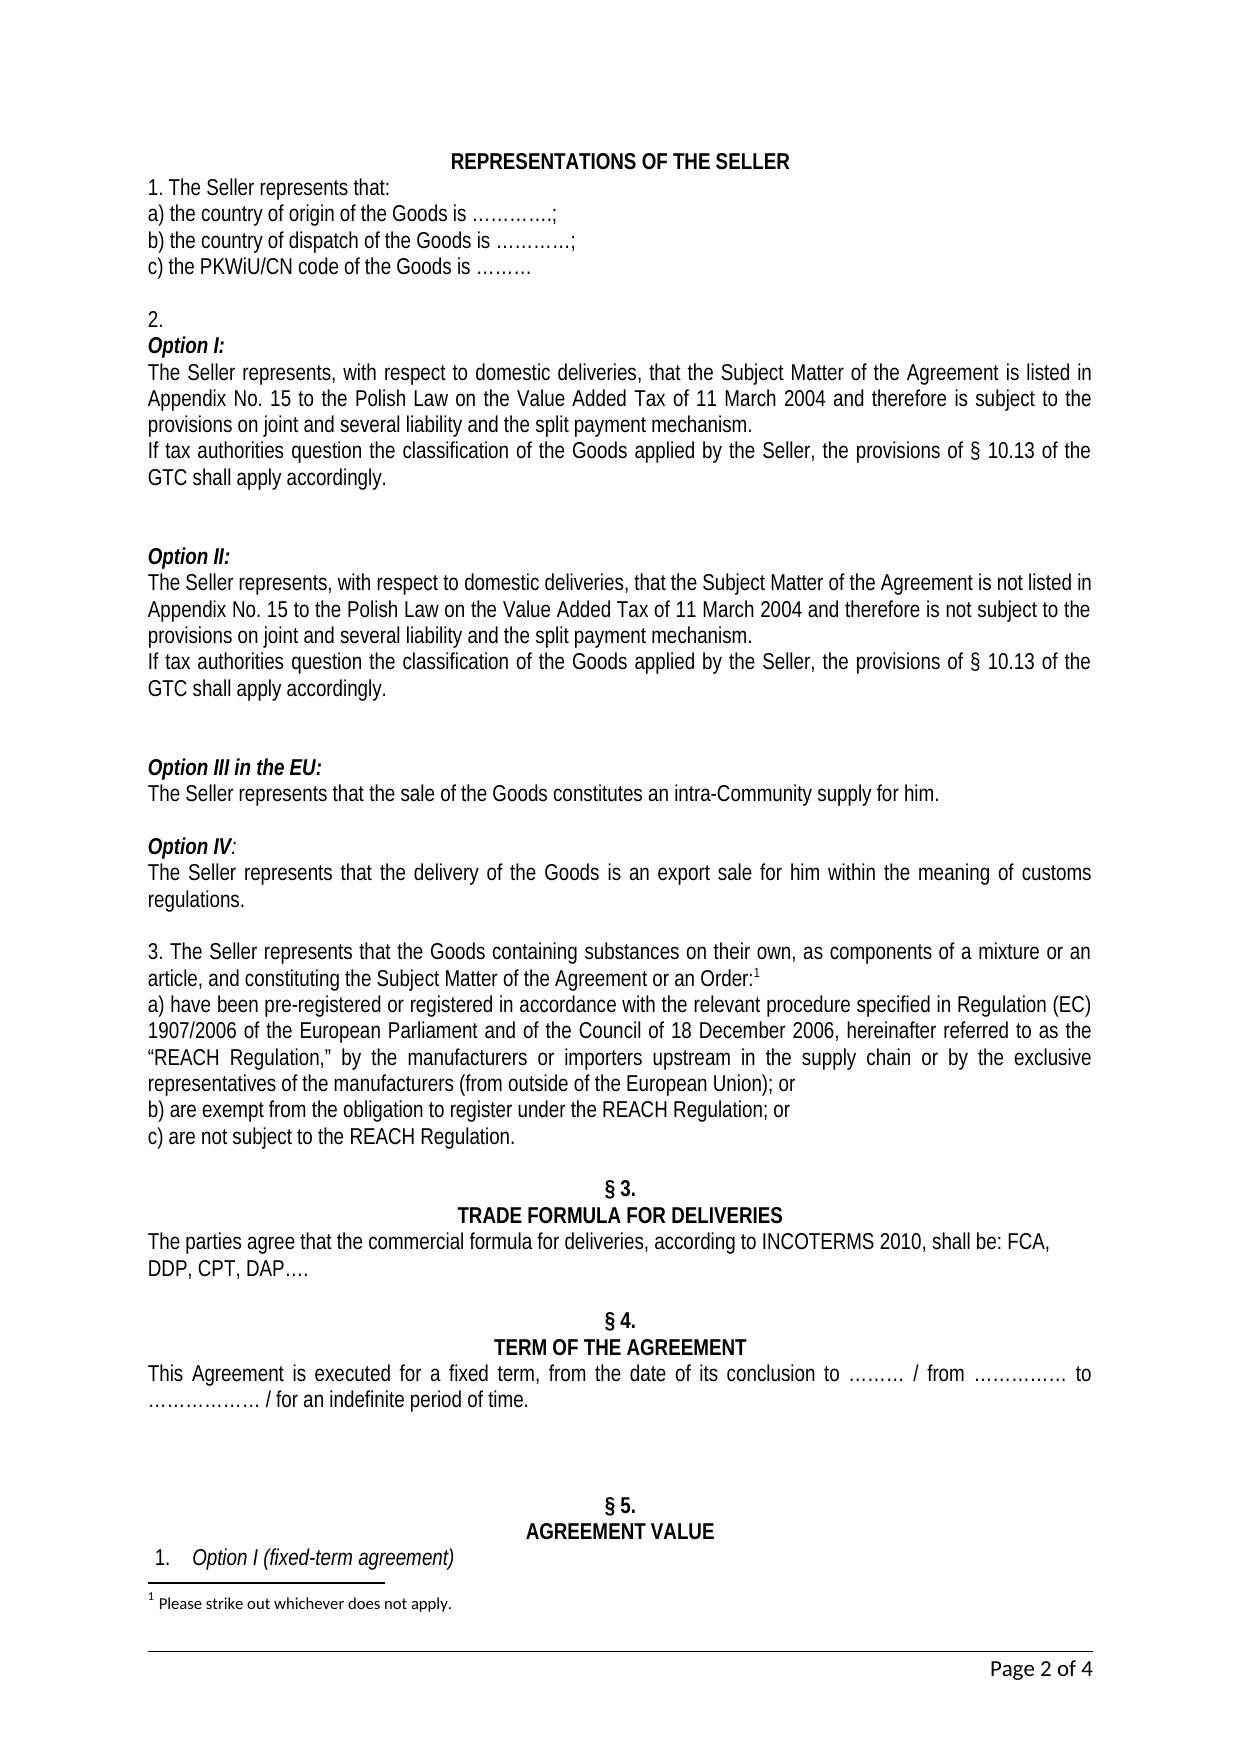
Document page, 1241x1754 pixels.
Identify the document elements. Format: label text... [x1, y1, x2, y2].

text REPRESENTATIONS OF THE SELLER [148, 148, 1093, 174]
text § 5. [148, 1492, 1093, 1518]
text TERM OF THE AGREEMENT [148, 1333, 1093, 1360]
text If tax authorities question the classification of the Goods applied by the Seller, the provisions of § 10.13 of the GTC shall apply accordingly. [148, 437, 1093, 490]
text 2. [148, 306, 1093, 332]
text a) the country of origin of the Goods is ………….; [148, 200, 1093, 227]
text b) the country of dispatch of the Goods is …………; [148, 227, 1093, 253]
text a) have been pre-registered or registered in accordance with the relevant procedure specified in Regulation (EC) 1907/2006 of the European Parliament and of the Council of 18 December 2006, hereinafter referred to as the “REACH Regulation,” by the manufacturers or importers upstream in the supply chain or by the exclusive representatives of the manufacturers (from outside of the European Union); or [148, 991, 1093, 1096]
text The Seller represents that the delivery of the Goods is an export sale for him within the meaning of customs regulations. [148, 859, 1093, 912]
text § 3. [148, 1175, 1093, 1202]
text The Seller represents, with respect to domestic deliveries, that the Subject Matter of the Agreement is not listed in Appendix No. 15 to the Polish Law on the Value Added Tax of 11 March 2004 and therefore is not subject to the provisions on joint and several liability and the split payment mechanism. [148, 569, 1093, 648]
text The Seller represents, with respect to domestic deliveries, that the Subject Matter of the Agreement is listed in Appendix No. 15 to the Polish Law on the Value Added Tax of 11 March 2004 and therefore is subject to the provisions on joint and several liability and the split payment mechanism. [148, 358, 1093, 437]
text If tax authorities question the classification of the Goods applied by the Seller, the provisions of § 10.13 of the GTC shall apply accordingly. [148, 648, 1093, 701]
text 1. The Seller represents that: [148, 174, 1093, 200]
text TRADE FORMULA FOR DELIVERIES [148, 1202, 1093, 1228]
list Option I (fixed-term agreement) [154, 1544, 1093, 1571]
text The Seller represents that the sale of the Goods constitutes an intra-Community supply for him. [148, 780, 1093, 806]
text b) are exempt from the obligation to register under the REACH Regulation; or [148, 1096, 1093, 1123]
text c) are not subject to the REACH Regulation. [148, 1123, 1093, 1149]
text c) the PKWiU/CN code of the Goods is ……… [148, 253, 1093, 279]
text Option III in the EU: [148, 754, 1093, 780]
text Option II: [148, 543, 1093, 569]
text AGREEMENT VALUE [148, 1518, 1093, 1544]
text The parties agree that the commercial formula for deliveries, according to INCOTERMS 2010, shall be: FCA, DDP, CPT, DAP…. [148, 1228, 1093, 1281]
text § 4. [148, 1307, 1093, 1333]
text Option I: [148, 332, 1093, 358]
text This Agreement is executed for a fixed term, from the date of its conclusion to ……… / from …………… to ……………… / for an indefinite period of time. [148, 1360, 1093, 1413]
text 3. The Seller represents that the Goods containing substances on their own, as components of a mixture or an article, and constituting the Subject Matter of the Agreement or an Order: [148, 938, 1093, 991]
text Option IV: [148, 833, 1093, 859]
